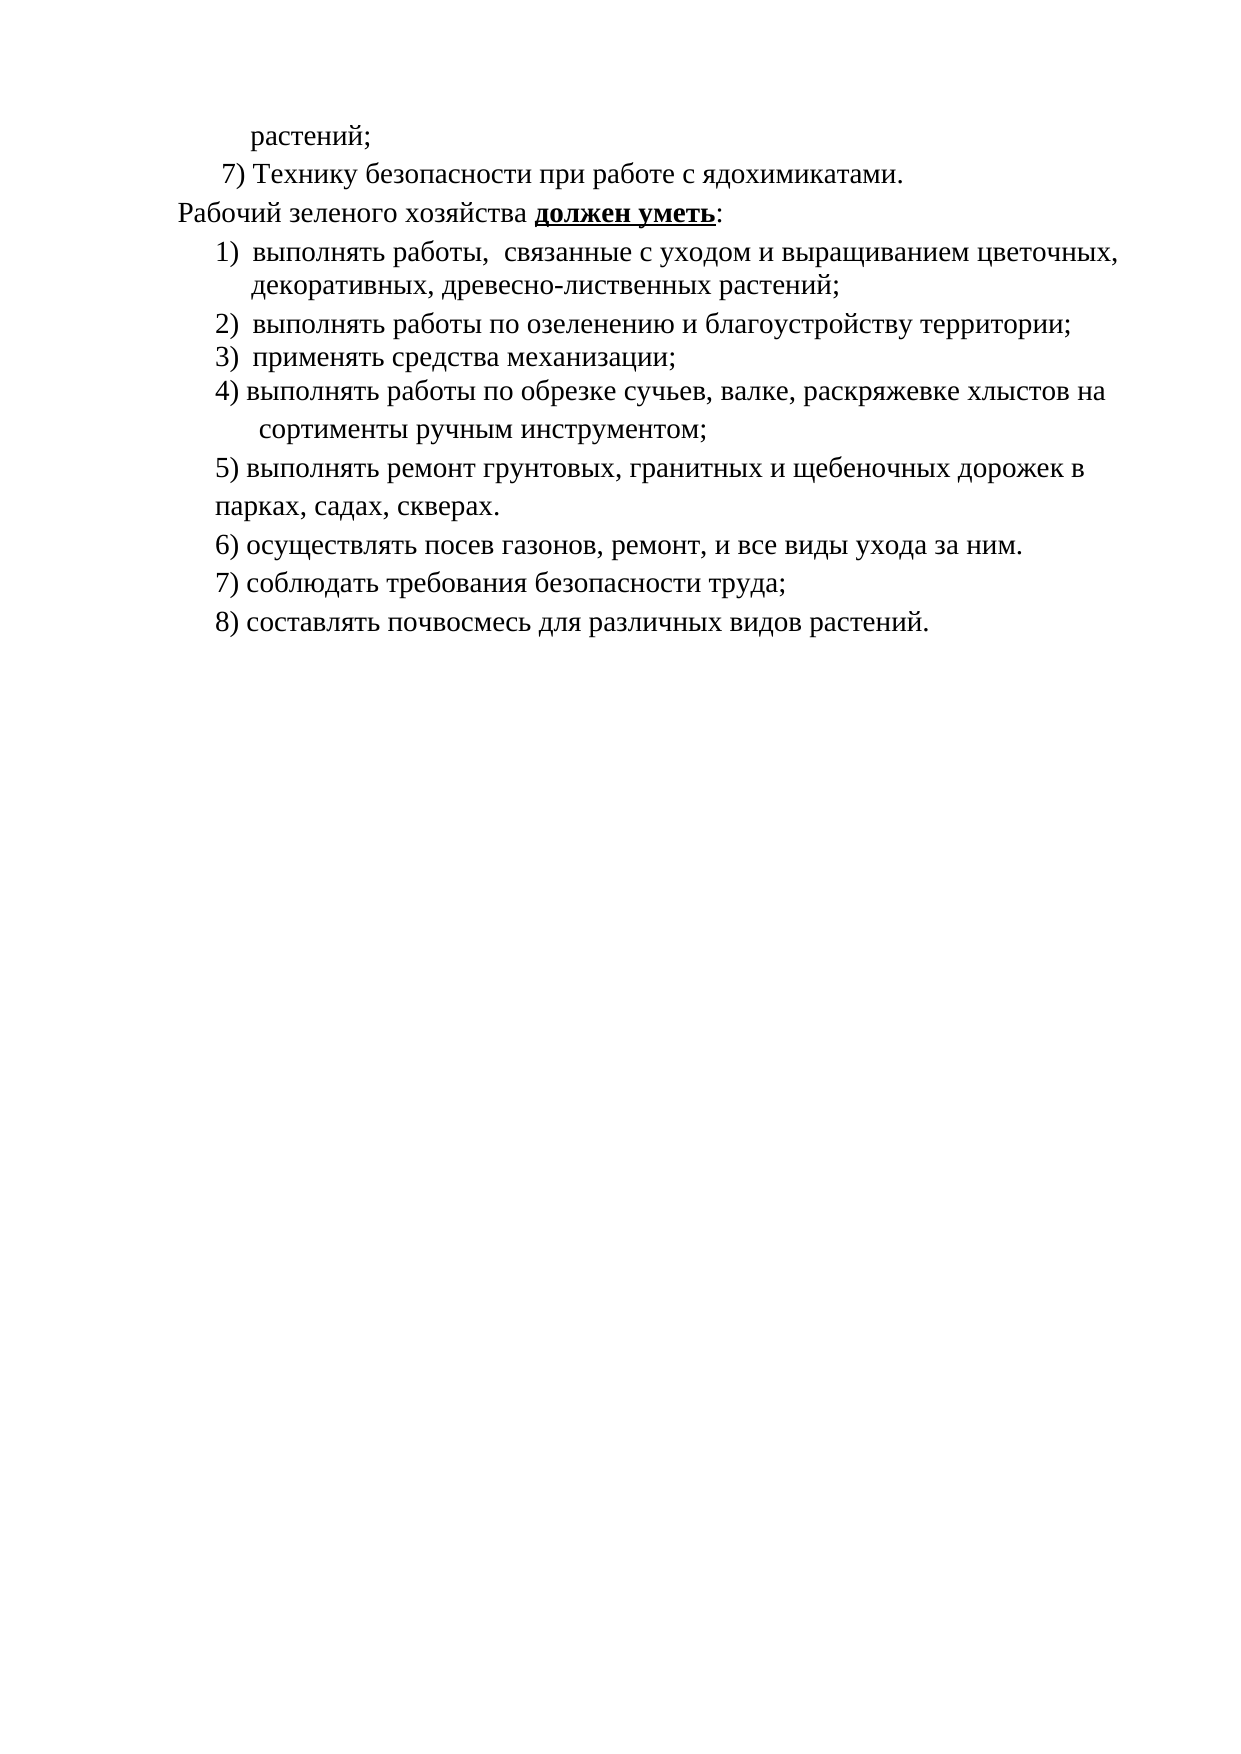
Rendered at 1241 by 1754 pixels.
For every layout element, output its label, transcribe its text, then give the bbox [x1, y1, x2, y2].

text 8) составлять почвосмесь для различных видов растений. [215, 604, 1152, 638]
text 5) выполнять ремонт грунтовых, гранитных и щебеночных дорожек в [215, 450, 1152, 483]
list выполнять работы по озеленению и благоустройству территории; [215, 306, 1152, 339]
text растений; [221, 118, 1152, 152]
text Рабочий зеленого хозяйства должен уметь: [177, 195, 1152, 229]
text декоративных, древесно-лиственных растений; [215, 267, 1152, 301]
text 4) выполнять работы по обрезке сучьев, валке, раскряжевке хлыстов на [215, 373, 1152, 406]
text парках, садах, скверах. [215, 488, 1152, 522]
text 6) осуществлять посев газонов, ремонт, и все виды ухода за ним. [215, 527, 1152, 561]
text 7) Технику безопасности при работе с ядохимикатами. [221, 157, 1152, 190]
text сортименты ручным инструментом; [215, 411, 1152, 445]
list выполнять работы, связанные с уходом и выращиванием цветочных, [215, 234, 1152, 267]
list применять средства механизации; [215, 339, 1152, 373]
text 7) соблюдать требования безопасности труда; [215, 566, 1152, 599]
